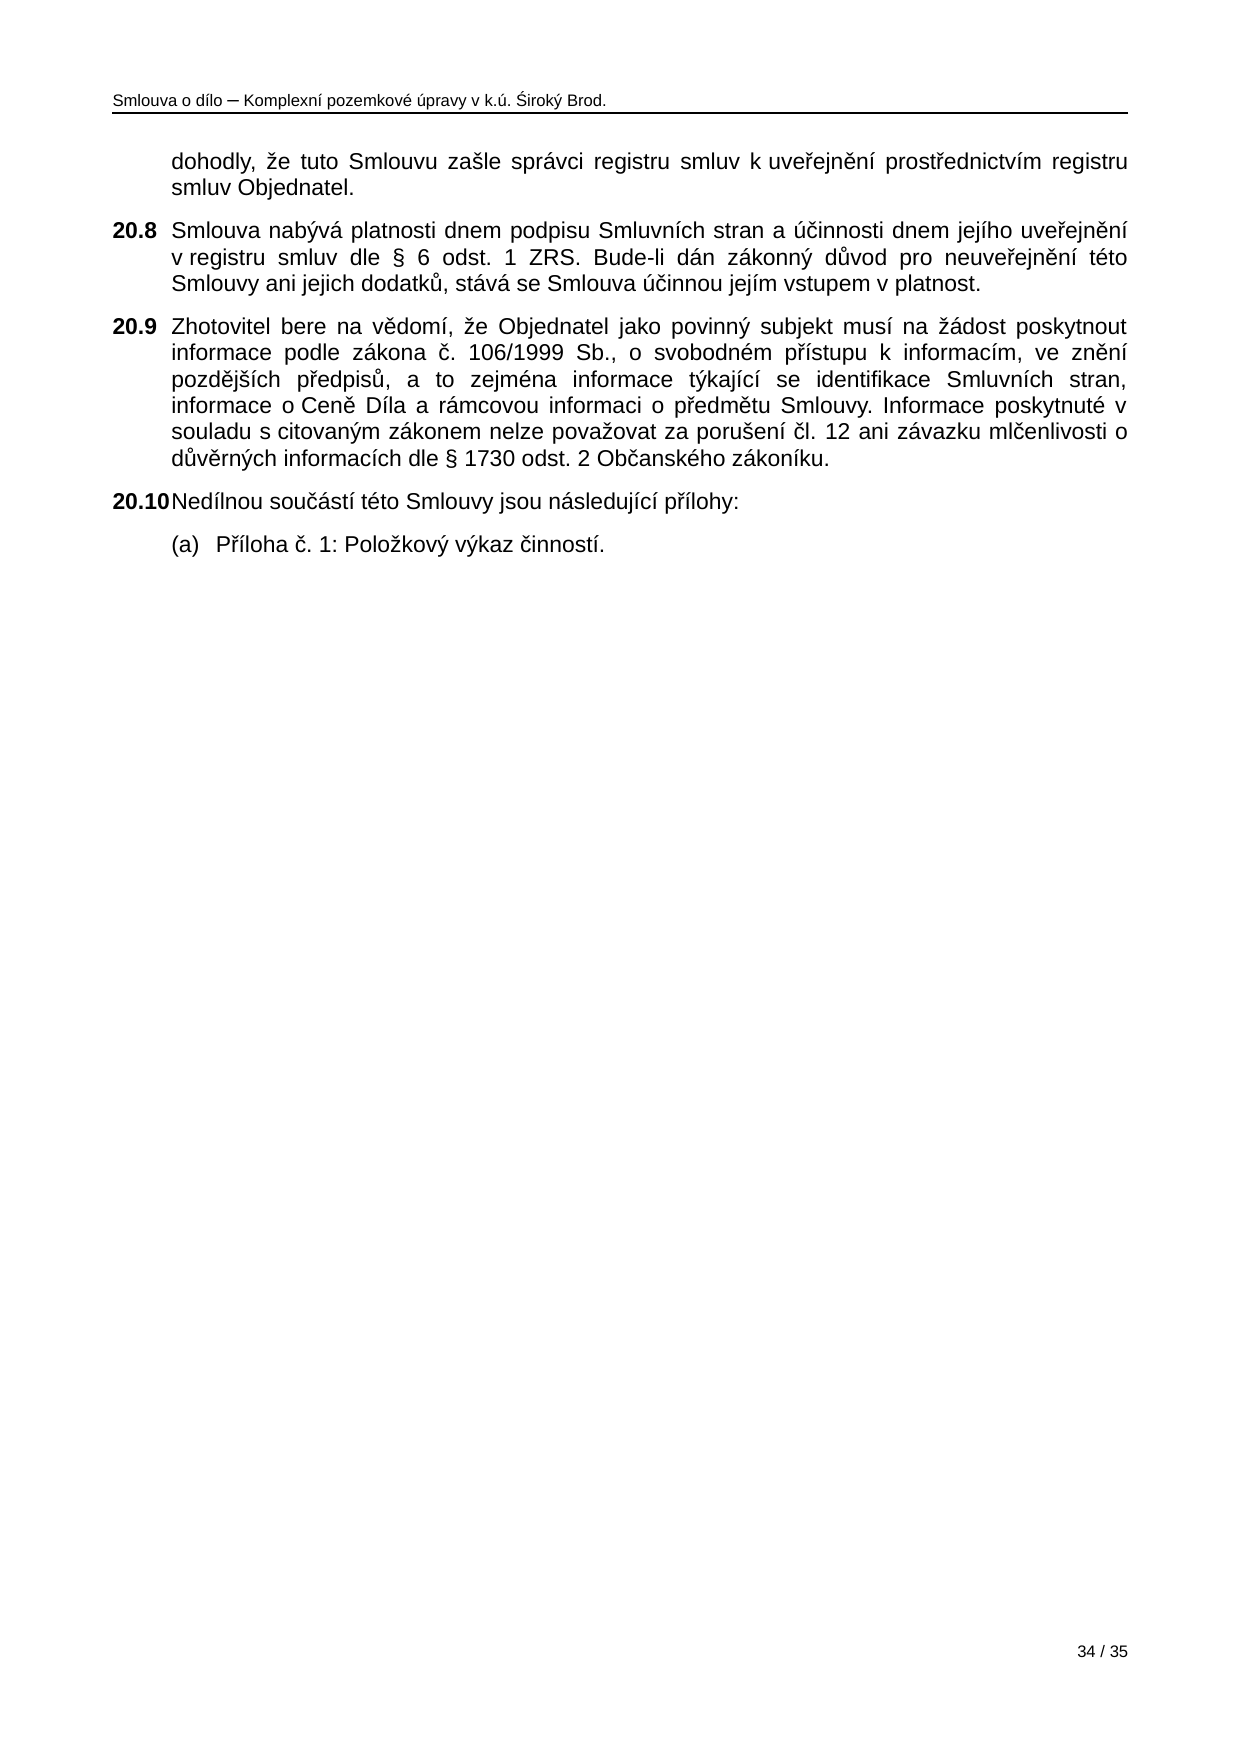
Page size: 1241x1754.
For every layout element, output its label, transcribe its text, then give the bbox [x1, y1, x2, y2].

text Smlouva nabývá platnosti dnem podpisu Smluvních stran a účinnosti dnem jejího uveřejnění v registru smluv dle § 6 odst. 1 ZRS. Bude-li dán zákonný důvod pro neuveřejnění této Smlouvy ani jejich dodatků, stává se Smlouva účinnou jejím vstupem v platnost. [112, 217, 1128, 296]
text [112, 148, 1128, 200]
text Nedílnou součástí této Smlouvy jsou následující přílohy: [112, 488, 1128, 514]
list Příloha č. 1: Položkový výkaz činností. [171, 531, 1128, 557]
text Zhotovitel bere na vědomí, že Objednatel jako povinný subjekt musí na žádost poskytnout informace podle zákona č. 106/1999 Sb., o svobodném přístupu k informacím, ve znění pozdějších předpisů, a to zejména informace týkající se identifikace Smluvních stran, informace o Ceně Díla a rámcovou informaci o předmětu Smlouvy. Informace poskytnuté v souladu s citovaným zákonem nelze považovat za porušení čl. 12 ani závazku mlčenlivosti o důvěrných informacích dle § 1730 odst. 2 Občanského zákoníku. [112, 313, 1128, 471]
